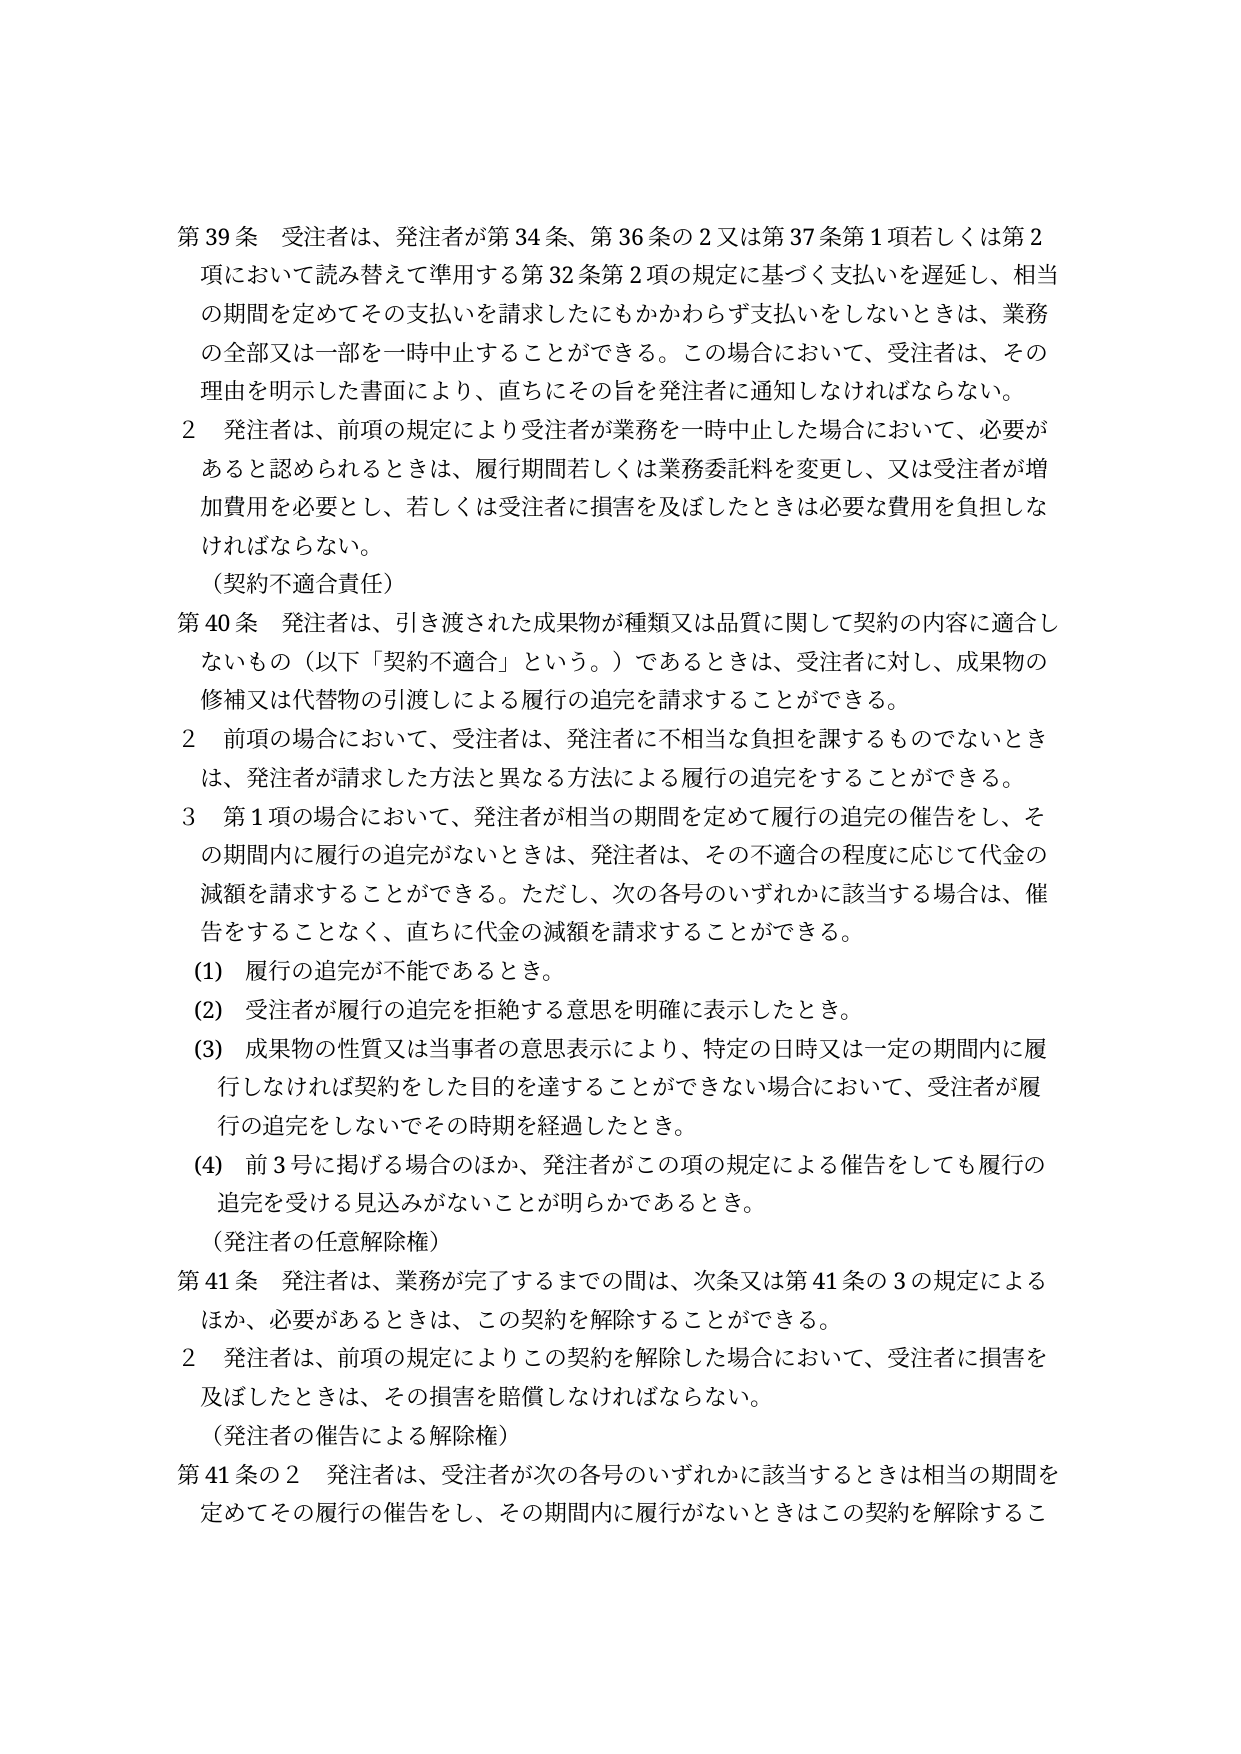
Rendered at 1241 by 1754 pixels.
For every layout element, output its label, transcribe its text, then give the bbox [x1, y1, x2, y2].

text (1) 履行の追完が不能であるとき。 [194, 951, 1063, 988]
text 第41条 発注者は、業務が完了するまでの間は、次条又は第41条の3の規定によるほか、必要があるときは、この契約を解除することができる。 [177, 1261, 1063, 1337]
text （発注者の任意解除権） [177, 1222, 1063, 1259]
text (4) 前3号に掲げる場合のほか、発注者がこの項の規定による催告をしても履行の追完を受ける見込みがないことが明らかであるとき。 [194, 1144, 1063, 1221]
text ２ 発注者は、前項の規定によりこの契約を解除した場合において、受注者に損害を及ぼしたときは、その損害を賠償しなければならない。 [177, 1338, 1063, 1414]
text 第40条 発注者は、引き渡された成果物が種類又は品質に関して契約の内容に適合しないもの（以下「契約不適合」という。）であるときは、受注者に対し、成果物の修補又は代替物の引渡しによる履行の追完を請求することができる。 [177, 603, 1063, 718]
text (3) 成果物の性質又は当事者の意思表示により、特定の日時又は一定の期間内に履行しなければ契約をした目的を達することができない場合において、受注者が履行の追完をしないでその時期を経過したとき。 [194, 1029, 1063, 1143]
text （契約不適合責任） [177, 564, 1063, 602]
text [177, 1454, 1063, 1531]
text ２ 発注者は、前項の規定により受注者が業務を一時中止した場合において、必要があると認められるときは、履行期間若しくは業務委託料を変更し、又は受注者が増加費用を必要とし、若しくは受注者に損害を及ぼしたときは必要な費用を負担しなければならない。 [177, 410, 1063, 563]
text （発注者の催告による解除権） [177, 1416, 1063, 1453]
text (2) 受注者が履行の追完を拒絶する意思を明確に表示したとき。 [194, 990, 1063, 1027]
text 第39条 受注者は、発注者が第34条、第36条の2又は第37条第1項若しくは第2項において読み替えて準用する第32条第2項の規定に基づく支払いを遅延し、相当の期間を定めてその支払いを請求したにもかかわらず支払いをしないときは、業務の全部又は一部を一時中止することができる。この場合において、受注者は、その理由を明示した書面により、直ちにその旨を発注者に通知しなければならない。 [177, 217, 1063, 408]
text ３ 第1項の場合において、発注者が相当の期間を定めて履行の追完の催告をし、その期間内に履行の追完がないときは、発注者は、その不適合の程度に応じて代金の減額を請求することができる。ただし、次の各号のいずれかに該当する場合は、催告をすることなく、直ちに代金の減額を請求することができる。 [177, 796, 1063, 949]
text ２ 前項の場合において、受注者は、発注者に不相当な負担を課するものでないときは、発注者が請求した方法と異なる方法による履行の追完をすることができる。 [177, 719, 1063, 795]
